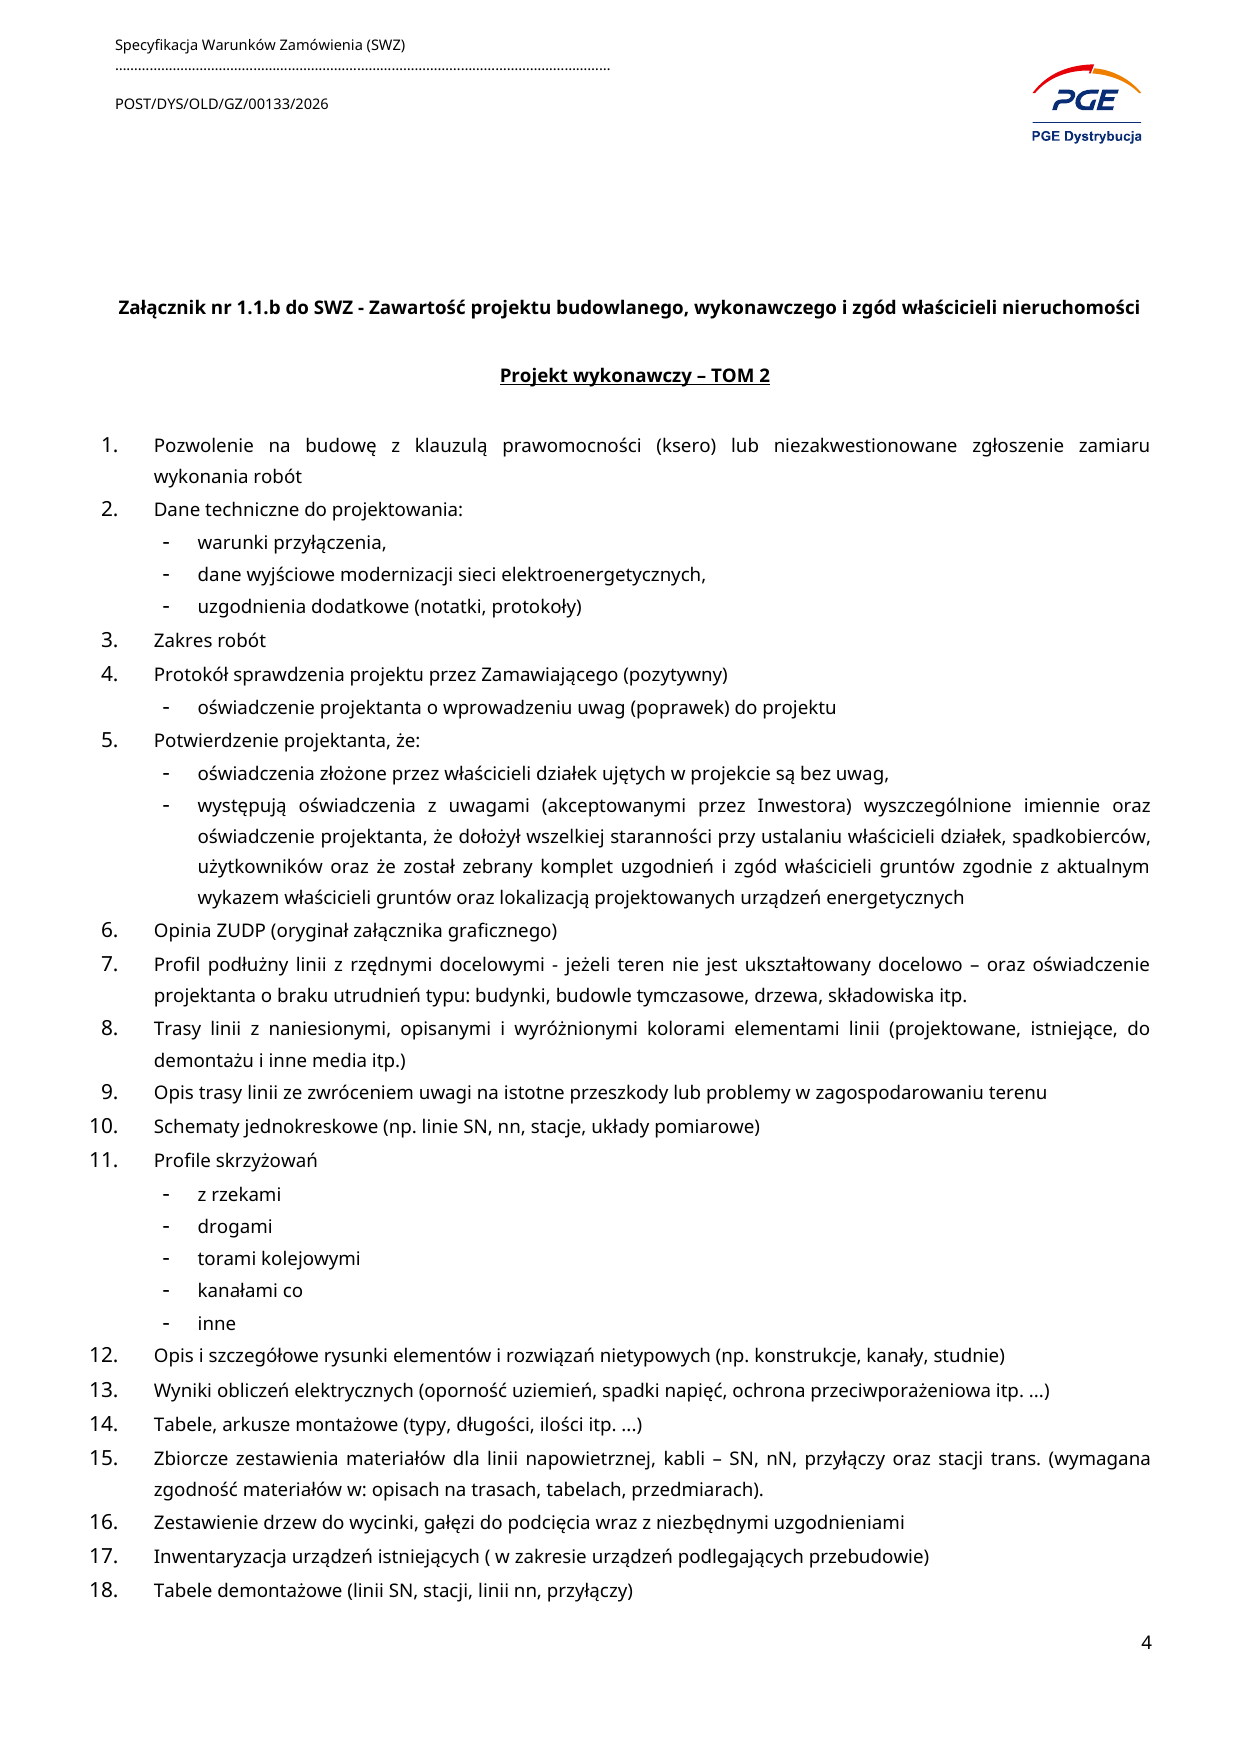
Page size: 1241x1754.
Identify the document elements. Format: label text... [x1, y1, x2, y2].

list warunki przyłączenia, [162, 528, 1152, 555]
list Profil podłużny linii z rzędnymi docelowymi - jeżeli teren nie jest ukształtowany docelowo – oraz oświadczenie projektanta o braku utrudnień typu: budynki, budowle tymczasowe, drzewa, składowiska itp. [118, 949, 1152, 1008]
list oświadczenie projektanta o wprowadzeniu uwag (poprawek) do projektu [162, 693, 1152, 720]
list występują oświadczenia z uwagami (akceptowanymi przez Inwestora) wyszczególnione imiennie oraz oświadczenie projektanta, że dołożył wszelkiej staranności przy ustalaniu właścicieli działek, spadkobierców, użytkowników oraz że został zebrany komplet uzgodnień i zgód właścicieli gruntów zgodnie z aktualnym wykazem właścicieli gruntów oraz lokalizacją projektowanych urządzeń energetycznych [162, 791, 1152, 910]
list Inwentaryzacja urządzeń istniejących ( w zakresie urządzeń podlegających przebudowie) [118, 1541, 1152, 1569]
list Tabele demontażowe (linii SN, stacji, linii nn, przyłączy) [118, 1575, 1152, 1603]
list uzgodnienia dodatkowe (notatki, protokoły) [162, 592, 1152, 619]
list Trasy linii z naniesionymi, opisanymi i wyróżnionymi kolorami elementami linii (projektowane, istniejące, do demontażu i inne media itp.) [118, 1013, 1152, 1072]
list kanałami co [162, 1276, 1152, 1303]
list Opis i szczegółowe rysunki elementów i rozwiązań nietypowych (np. konstrukcje, kanały, studnie) [118, 1341, 1152, 1369]
list Profile skrzyżowań [118, 1146, 1152, 1174]
list drogami [162, 1212, 1152, 1239]
list Zestawienie drzew do wycinki, gałęzi do podcięcia wraz z niezbędnymi uzgodnieniami [118, 1507, 1152, 1535]
list Dane techniczne do projektowania: [118, 494, 1152, 522]
list torami kolejowymi [162, 1244, 1152, 1271]
list Schematy jednokreskowe (np. linie SN, nn, stacje, układy pomiarowe) [118, 1112, 1152, 1140]
list Opinia ZUDP (oryginał załącznika graficznego) [118, 915, 1152, 943]
list Pozwolenie na budowę z klauzulą prawomocności (ksero) lub niezakwestionowane zgłoszenie zamiaru wykonania robót [118, 430, 1152, 489]
list Potwierdzenie projektanta, że: [118, 725, 1152, 753]
list Wyniki obliczeń elektrycznych (oporność uziemień, spadki napięć, ochrona przeciwporażeniowa itp. ...) [118, 1375, 1152, 1403]
list Tabele, arkusze montażowe (typy, długości, ilości itp. ...) [118, 1409, 1152, 1437]
list Zakres robót [118, 625, 1152, 653]
list dane wyjściowe modernizacji sieci elektroenergetycznych, [162, 560, 1152, 587]
text Projekt wykonawczy – TOM 2 [118, 362, 1152, 388]
list inne [162, 1308, 1152, 1335]
list oświadczenia złożone przez właścicieli działek ujętych w projekcie są bez uwag, [162, 759, 1152, 786]
list Protokół sprawdzenia projektu przez Zamawiającego (pozytywny) [118, 659, 1152, 687]
list z rzekami [162, 1180, 1152, 1207]
list Zbiorcze zestawienia materiałów dla linii napowietrznej, kabli – SN, nN, przyłączy oraz stacji trans. (wymagana zgodność materiałów w: opisach na trasach, tabelach, przedmiarach). [118, 1443, 1152, 1502]
text Załącznik nr 1.1.b do SWZ - Zawartość projektu budowlanego, wykonawczego i zgód właścicieli nieruchomości [118, 294, 1152, 320]
list Opis trasy linii ze zwróceniem uwagi na istotne przeszkody lub problemy w zagospodarowaniu terenu [118, 1077, 1152, 1106]
